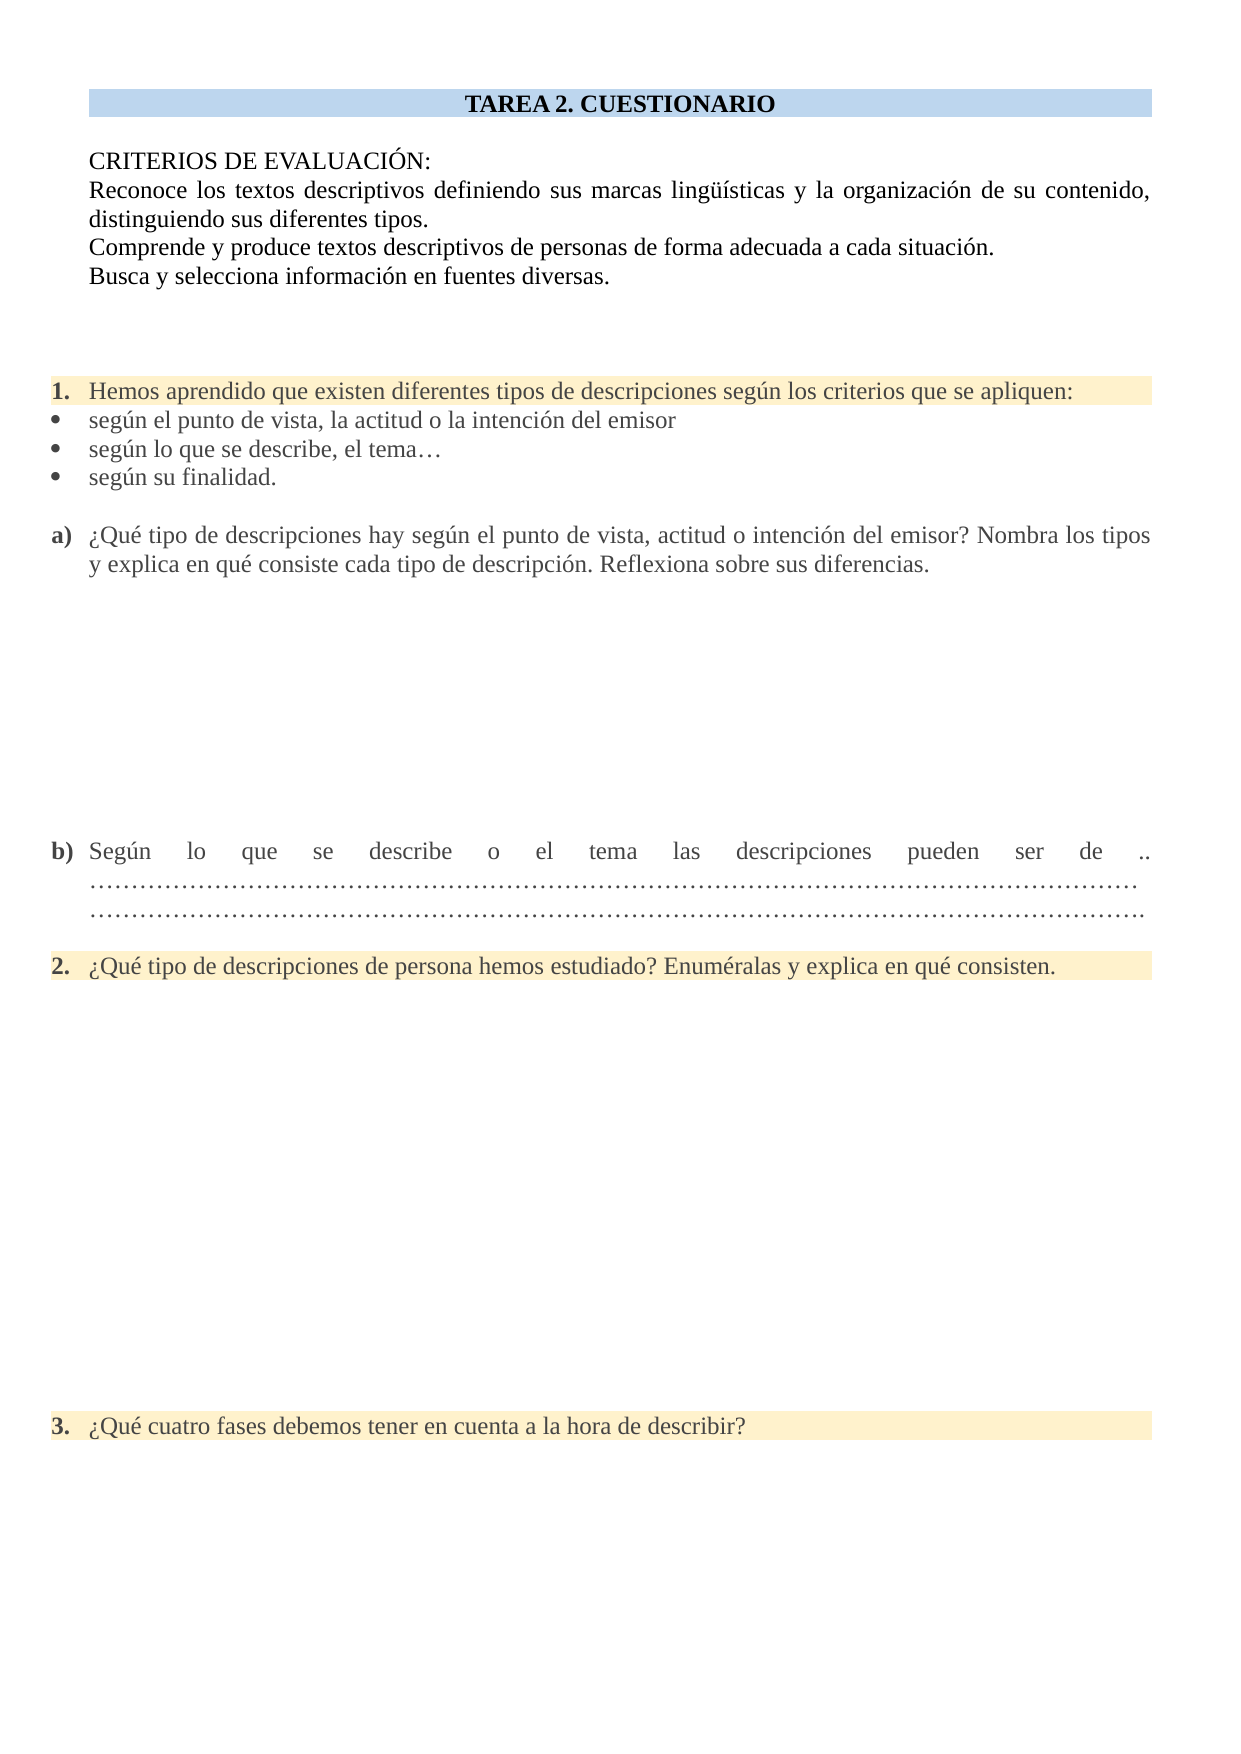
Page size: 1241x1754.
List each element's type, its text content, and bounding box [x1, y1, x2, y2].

text Reconoce los textos descriptivos definiendo sus marcas lingüísticas y la organización de su contenido, distinguiendo sus diferentes tipos. [89, 175, 1152, 232]
list Según lo que se describe o el tema las descripciones pueden ser de ..………………………………………………………………………………………………………………………………………………………………………………………………………………………………. [51, 836, 1152, 922]
list según el punto de vista, la actitud o la intención del emisor [51, 405, 1152, 434]
list ¿Qué tipo de descripciones de persona hemos estudiado? Enuméralas y explica en qué consisten. [51, 951, 1152, 980]
list Hemos aprendido que existen diferentes tipos de descripciones según los criterios que se apliquen: [51, 376, 1152, 405]
list según lo que se describe, el tema… [51, 434, 1152, 462]
text CRITERIOS DE EVALUACIÓN: [89, 146, 1152, 175]
text Comprende y produce textos descriptivos de personas de forma adecuada a cada situación. [89, 232, 1152, 261]
text TAREA 2. CUESTIONARIO [89, 89, 1152, 117]
list ¿Qué tipo de descripciones hay según el punto de vista, actitud o intención del emisor? Nombra los tipos y explica en qué consiste cada tipo de descripción. Reflexiona sobre sus diferencias. [51, 520, 1152, 577]
text Busca y selecciona información en fuentes diversas. [89, 261, 1152, 290]
list ¿Qué cuatro fases debemos tener en cuenta a la hora de describir? [51, 1411, 1152, 1440]
list según su finalidad. [51, 462, 1152, 491]
